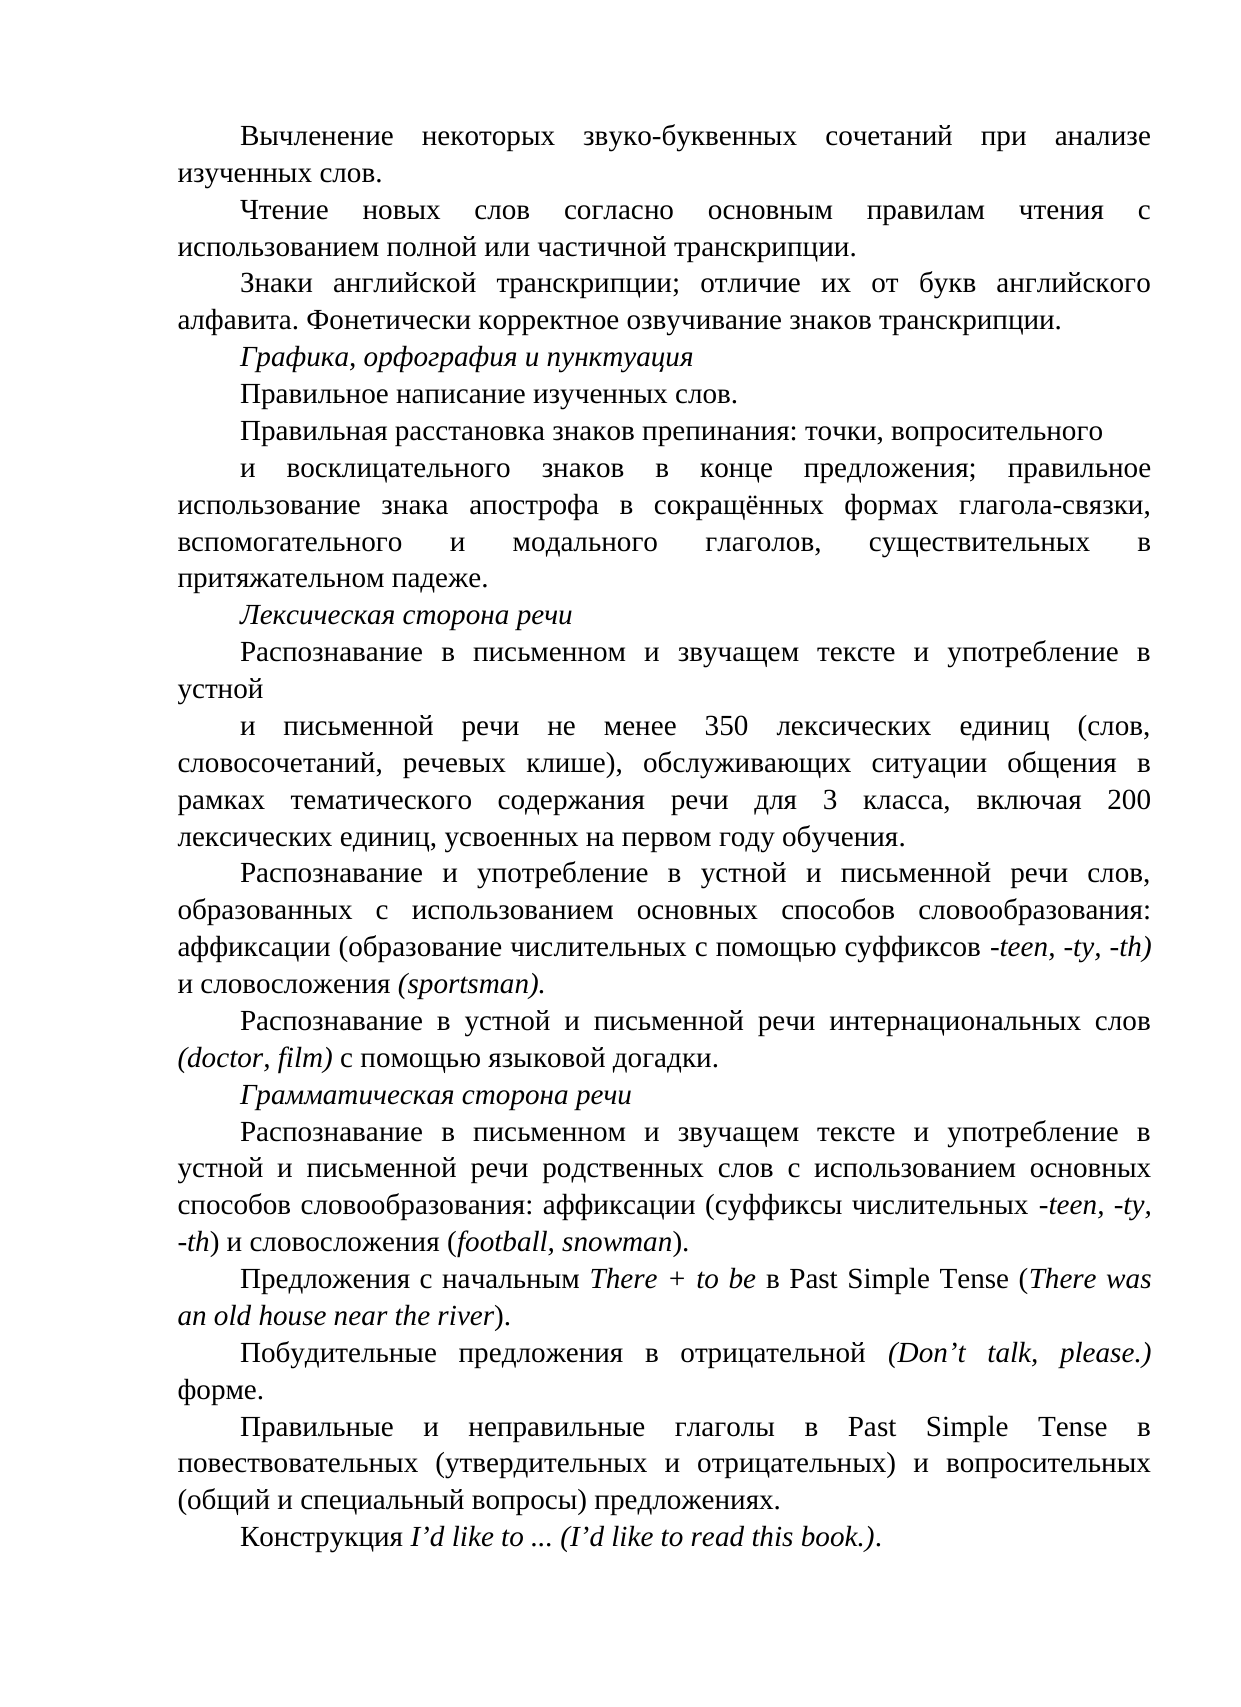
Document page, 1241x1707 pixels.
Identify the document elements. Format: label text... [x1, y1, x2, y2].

text Побудительные предложения в отрицательной (Don’t talk, please.) форме. [177, 1335, 1152, 1405]
text Распознавание и употребление в устной и письменной речи слов, образованных с использованием основных способов словообразования: аффиксации (образование числительных с помощью суффиксов -teen, -ty, -th) и словосложения (sportsman). [177, 856, 1152, 1000]
text Графика, орфография и пунктуация [177, 339, 1152, 373]
text Правильное написание изученных слов. [177, 376, 1152, 410]
text Чтение новых слов согласно основным правилам чтения с использованием полной или частичной транскрипции. [177, 192, 1152, 262]
text Лексическая сторона речи [177, 597, 1152, 631]
text Правильные и неправильные глаголы в Past Simple Tense в повествовательных (утвердительных и отрицательных) и вопросительных (общий и специальный вопросы) предложениях. [177, 1409, 1152, 1516]
text Конструкция I’d like to ... (I’d like to read this book.). [177, 1519, 1152, 1553]
text Правильная расстановка знаков препинания: точки, вопросительного [177, 413, 1152, 447]
text Распознавание в письменном и звучащем тексте и употребление в устной [177, 634, 1152, 705]
text и восклицательного знаков в конце предложения; правильное использование знака апострофа в сокращённых формах глагола-связки, вспомогательного и модального глаголов, существительных в притяжательном падеже. [177, 450, 1152, 594]
text и письменной речи не менее 350 лексических единиц (слов, словосочетаний, речевых клише), обслуживающих ситуации общения в рамках тематического содержания речи для 3 класса, включая 200 лексических единиц, усвоенных на первом году обучения. [177, 708, 1152, 852]
text Распознавание в устной и письменной речи интернациональных слов (doctor, film) с помощью языковой догадки. [177, 1003, 1152, 1073]
text Предложения с начальным There + to be в Past Simple Tense (There was an old house near the river). [177, 1261, 1152, 1332]
text Грамматическая сторона речи [177, 1077, 1152, 1110]
text Распознавание в письменном и звучащем тексте и употребление в устной и письменной речи родственных слов с использованием основных способов словообразования: аффиксации (суффиксы числительных -teen, -ty, -th) и словосложения (football, snowman). [177, 1114, 1152, 1258]
text Вычленение некоторых звуко-буквенных сочетаний при анализе изученных слов. [177, 118, 1152, 188]
text Знаки английской транскрипции; отличие их от букв английского алфавита. Фонетически корректное озвучивание знаков транскрипции. [177, 266, 1152, 336]
